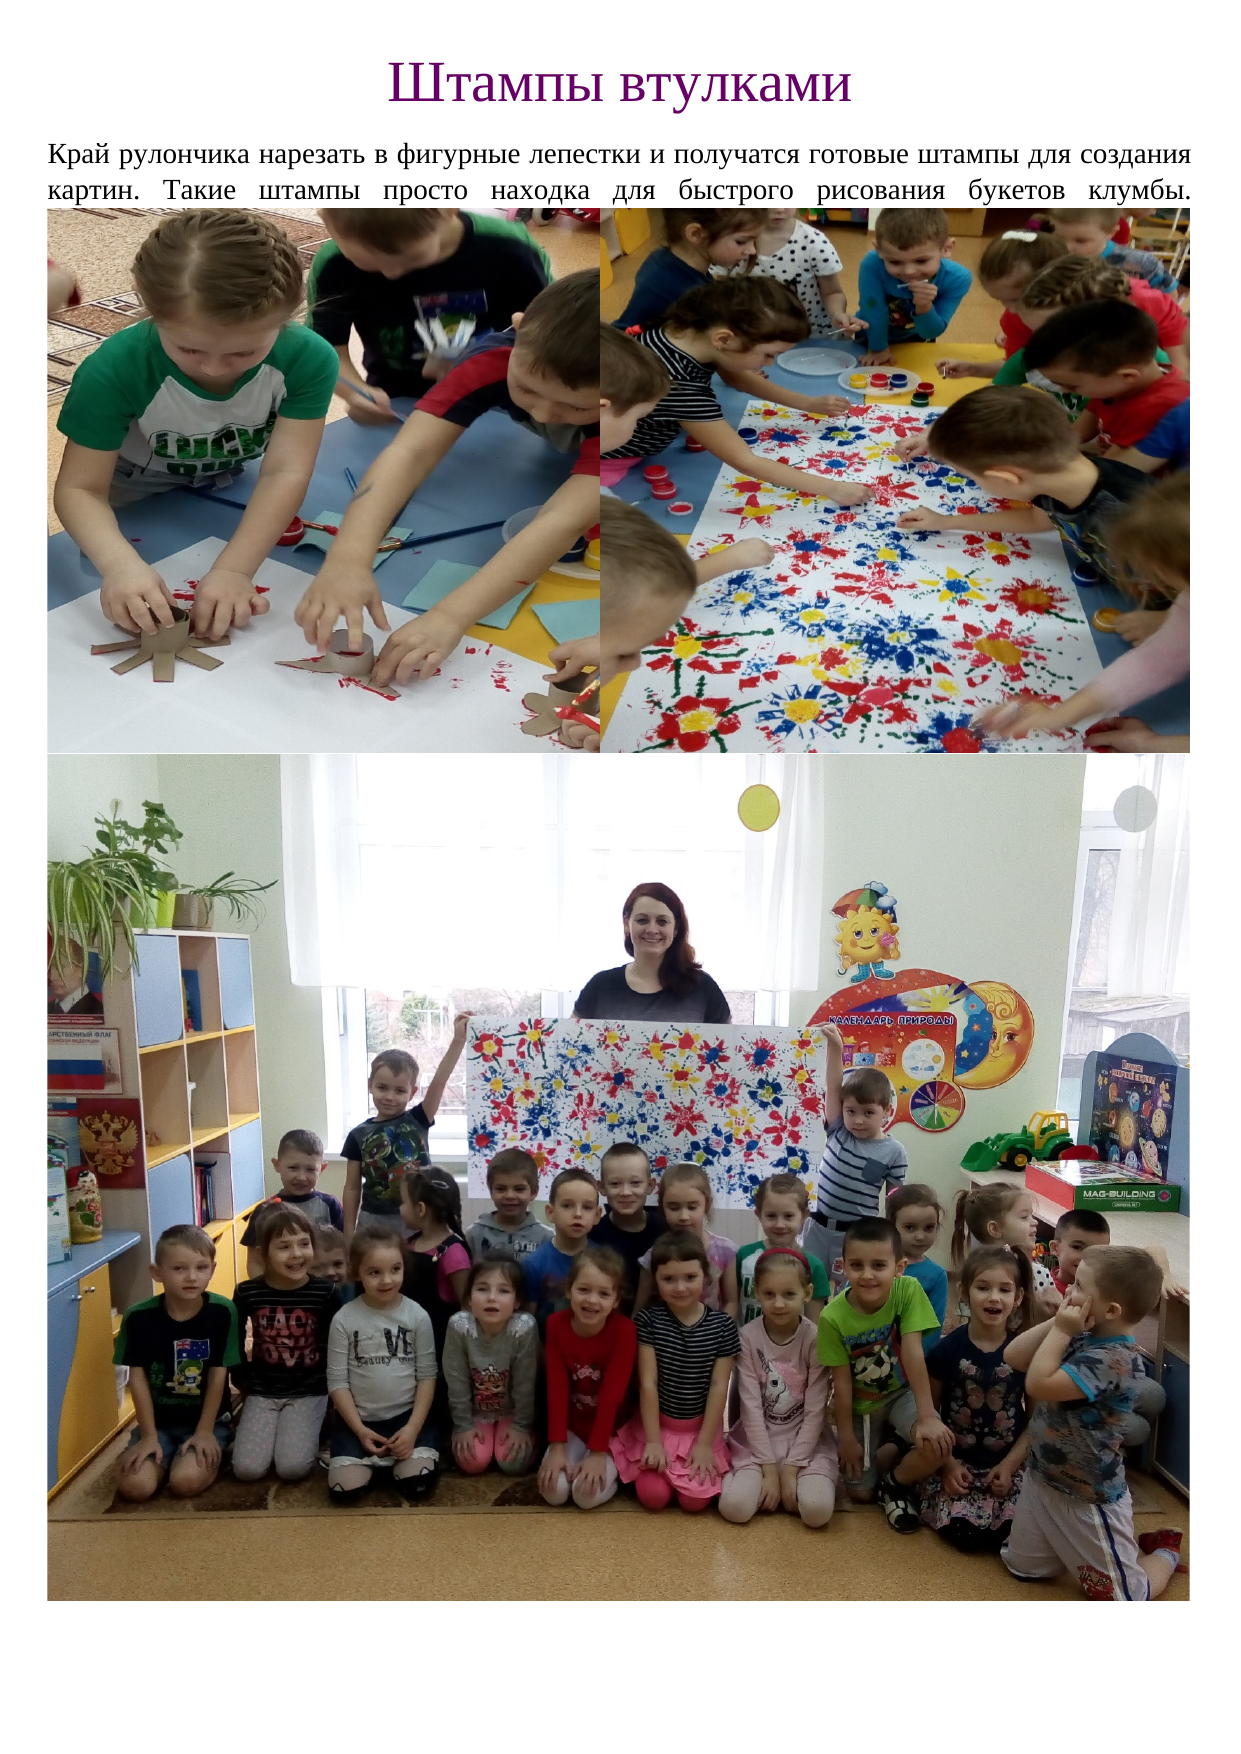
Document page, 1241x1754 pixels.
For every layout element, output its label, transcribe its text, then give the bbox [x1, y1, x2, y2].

picture [47, 208, 1190, 753]
text Штампы втулками [47, 47, 1193, 114]
picture [47, 754, 1190, 1601]
